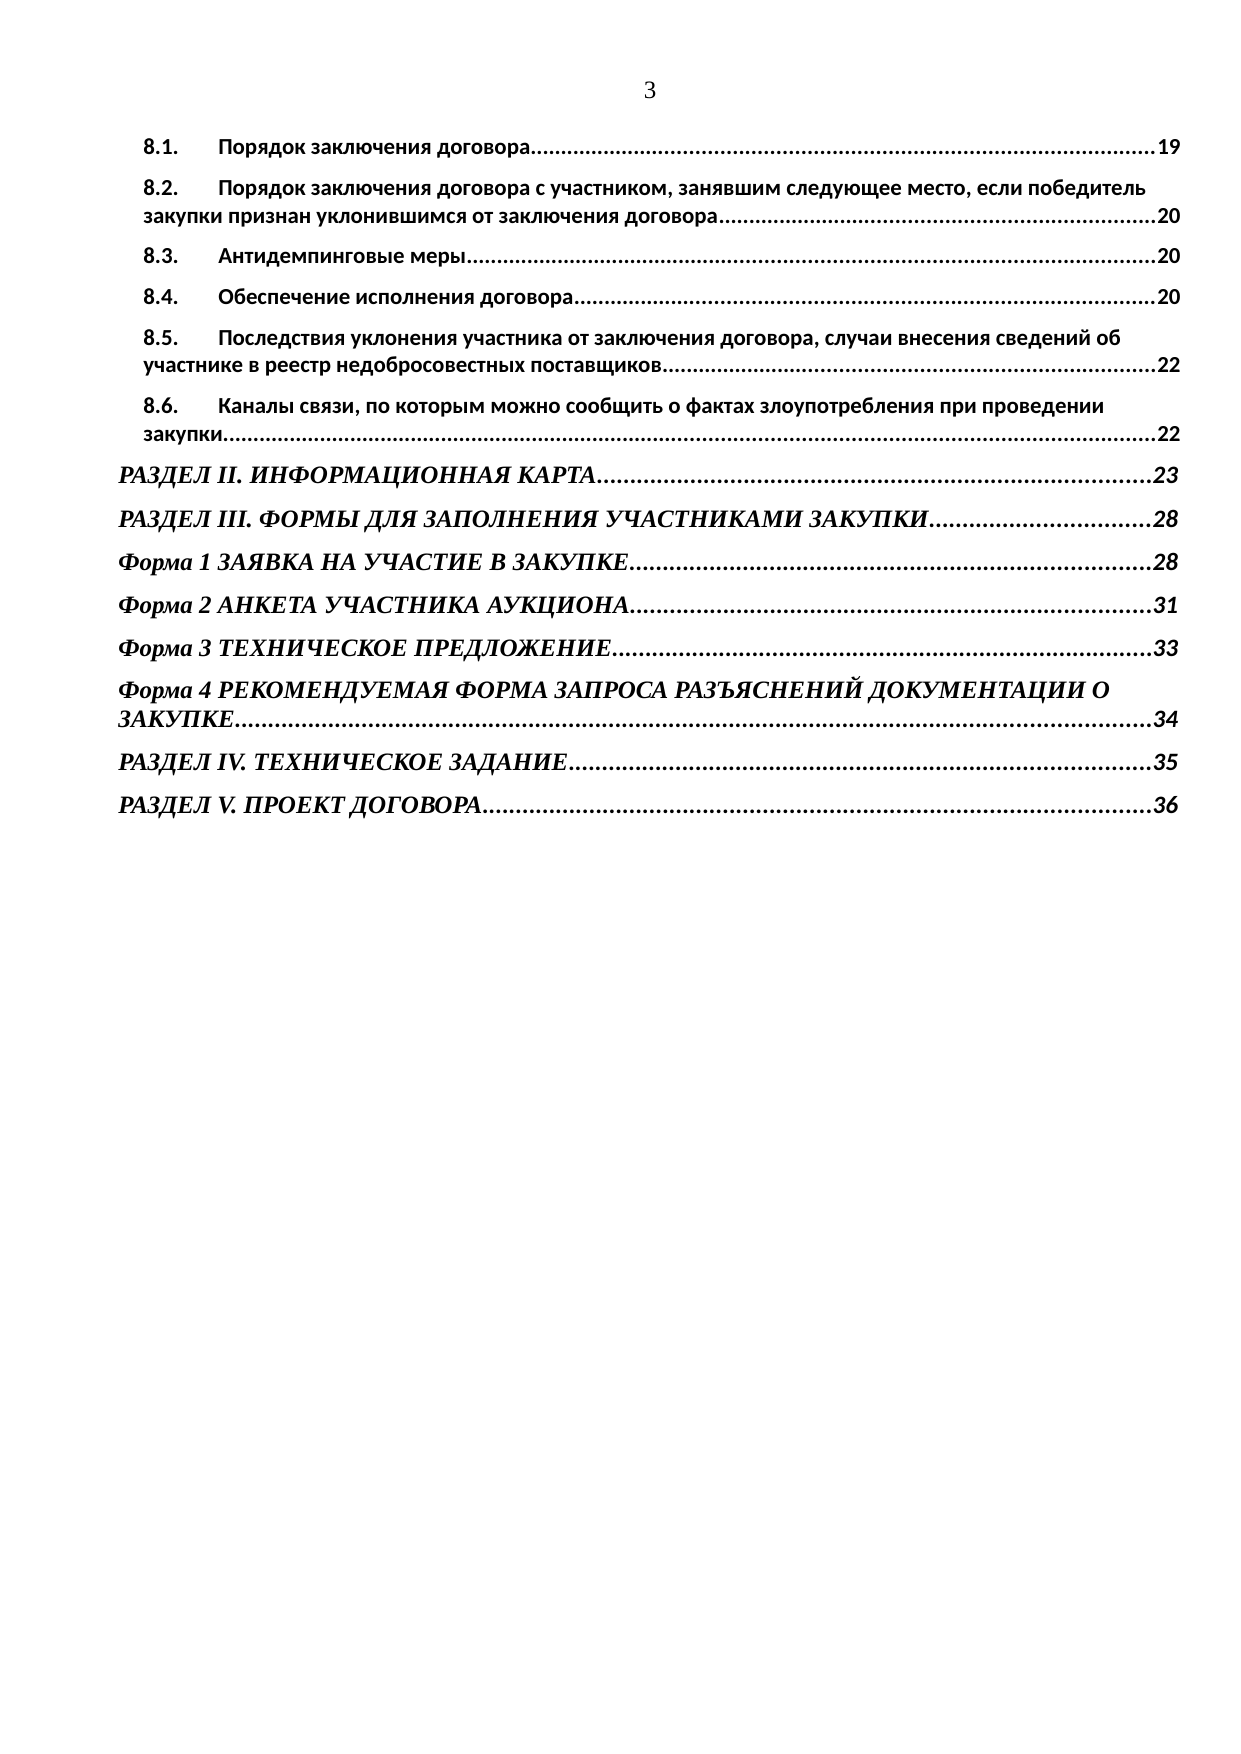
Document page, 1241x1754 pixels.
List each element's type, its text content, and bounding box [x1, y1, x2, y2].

text 8.3. Антидемпинговые меры 20 [143, 242, 1181, 269]
text 8.5. Последствия уклонения участника от заключения договора, случаи внесения сведений об участнике в реестр недобросовестных поставщиков 22 [143, 323, 1181, 379]
text Форма 4 РЕКОМЕНДУЕМАЯ ФОРМА ЗАПРОСА РАЗЪЯСНЕНИЙ ДОКУМЕНТАЦИИ О ЗАКУПКЕ 34 [118, 675, 1181, 734]
text Форма 2 АНКЕТА УЧАСТНИКА АУКЦИОНА 31 [118, 589, 1181, 619]
text РАЗДЕЛ V. ПРОЕКТ ДОГОВОРА 36 [118, 789, 1181, 820]
text 8.6. Каналы связи, по которым можно сообщить о фактах злоупотребления при проведении закупки 22 [143, 391, 1181, 447]
text Форма 3 ТЕХНИЧЕСКОЕ ПРЕДЛОЖЕНИЕ 33 [118, 632, 1181, 662]
text РАЗДЕЛ II. ИНФОРМАЦИОННАЯ КАРТА 23 [118, 460, 1181, 490]
text 8.2. Порядок заключения договора с участником, занявшим следующее место, если победитель закупки признан уклонившимся от заключения договора 20 [143, 173, 1181, 229]
text 8.1. Порядок заключения договора 19 [143, 132, 1181, 161]
text РАЗДЕЛ III. ФОРМЫ ДЛЯ ЗАПОЛНЕНИЯ УЧАСТНИКАМИ ЗАКУПКИ 28 [118, 503, 1181, 533]
text 8.4. Обеспечение исполнения договора 20 [143, 282, 1181, 310]
text РАЗДЕЛ IV. ТЕХНИЧЕСКОЕ ЗАДАНИЕ 35 [118, 747, 1181, 777]
text Форма 1 ЗАЯВКА НА УЧАСТИЕ В ЗАКУПКЕ 28 [118, 546, 1181, 576]
